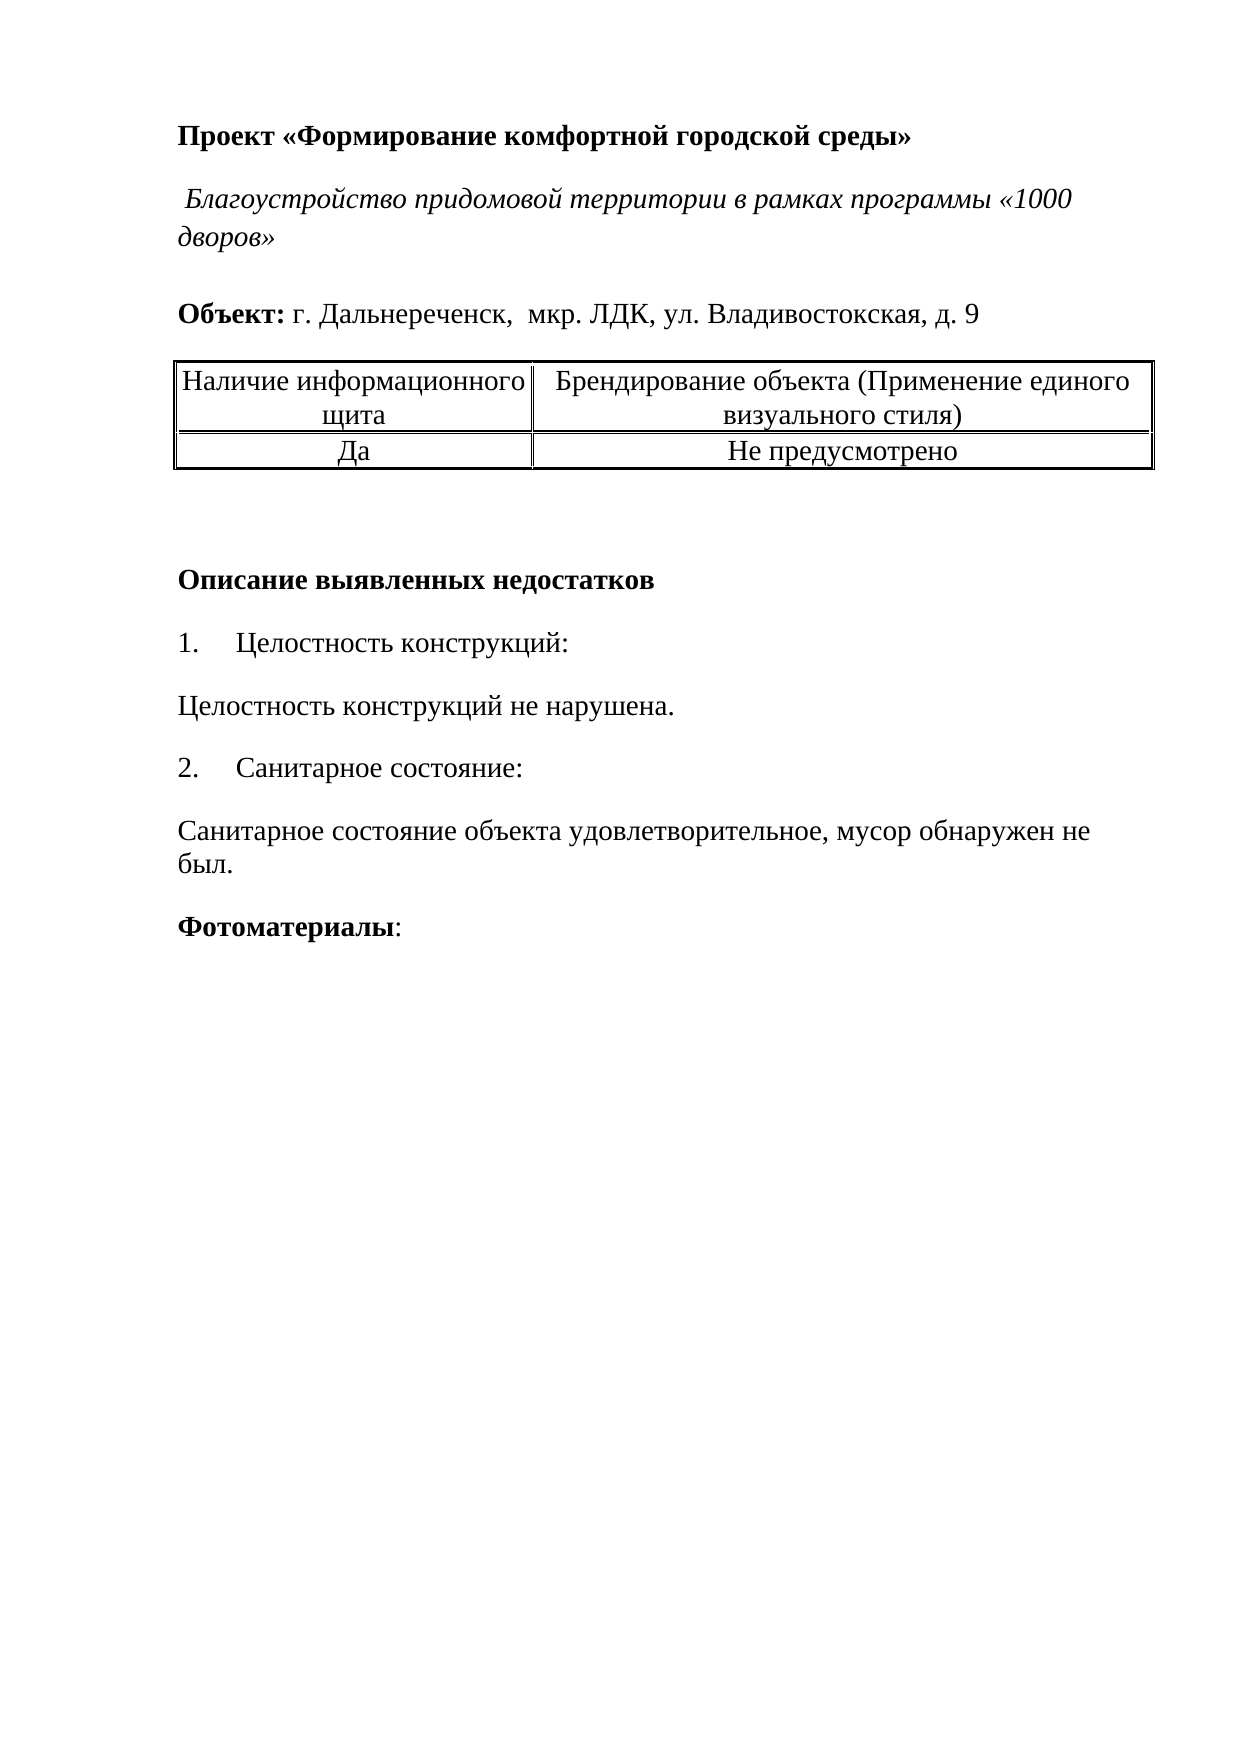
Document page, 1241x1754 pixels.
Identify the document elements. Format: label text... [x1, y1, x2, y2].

text Целостность конструкций не нарушена. [177, 688, 1152, 721]
table_cell Не предусмотрено [533, 430, 1152, 467]
text 1. Целостность конструкций: [177, 625, 1152, 658]
table_cell Да [177, 430, 532, 467]
text Проект «Формирование комфортной городской среды» [177, 118, 1152, 152]
text 2. Санитарное состояние: [177, 750, 1152, 784]
text Фотоматериалы: [177, 909, 1152, 943]
text Санитарное состояние объекта удовлетворительное, мусор обнаружен не был. [177, 813, 1152, 880]
text Описание выявленных недостатков [177, 562, 1152, 596]
table_header Брендирование объекта (Применение единого визуального стиля) [533, 363, 1151, 430]
table_header Наличие информационного щита [177, 363, 532, 430]
text Благоустройство придомовой территории в рамках программы «1000 дворов» Объект: г. Дальнереченск, мкр. ЛДК, ул. Владивостокская, д. 9 [177, 181, 1152, 330]
